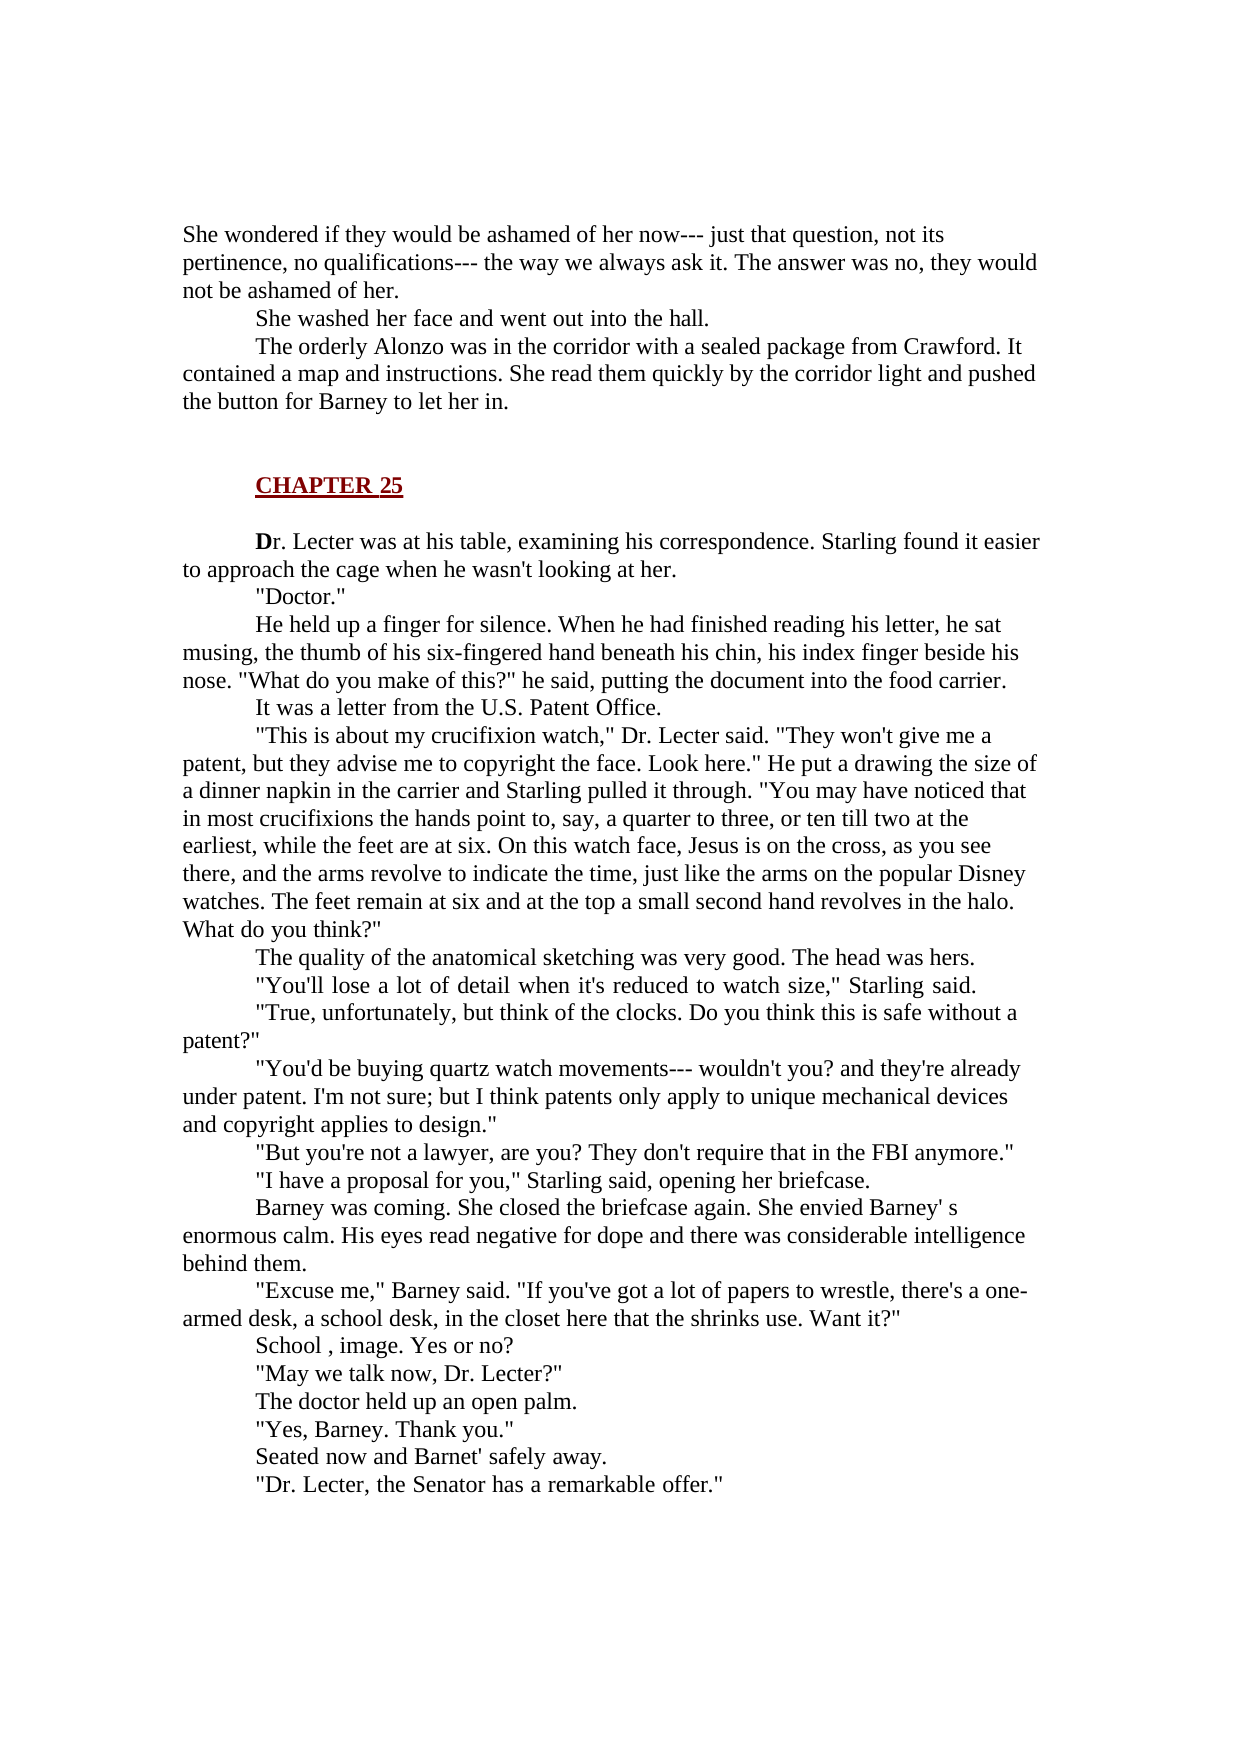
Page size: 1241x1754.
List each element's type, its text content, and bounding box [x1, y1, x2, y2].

text "Excuse me," Barney said. "If you've got a lot of papers to wrestle, there's a one- armed desk, a school desk, in the closet here that the shrinks use. Want it?" [182, 1276, 1051, 1331]
text Seated now and Barnet' safely away. [255, 1443, 1142, 1470]
text "Dr. Lecter, the Senator has a remarkable offer." [255, 1470, 1142, 1498]
text The doctor held up an open palm. "Yes, Barney. Thank you." [255, 1387, 591, 1442]
text She washed her face and went out into the hall. [255, 304, 1142, 331]
text It was a letter from the U.S. Patent Office. [255, 693, 1142, 721]
text "Doctor." [255, 582, 1142, 610]
text "But you're not a lawyer, are you? They don't require that in the FBI anymore." "I have a proposal for you," Starling said, opening her briefcase. [255, 1138, 1028, 1193]
text He held up a finger for silence. When he had finished reading his letter, he sat musing, the thumb of his six-fingered hand beneath his chin, his index finger beside his nose. "What do you make of this?" he said, putting the document into the food carrier. [182, 610, 1051, 693]
text The orderly Alonzo was in the corridor with a sealed package from Crawford. It contained a map and instructions. She read them quickly by the corridor light and pushed the button for Barney to let her in. [182, 332, 1051, 414]
text "You'd be buying quartz watch movements--- wouldn't you? and they're already under patent. I'm not sure; but I think patents only apply to unique mechanical devices and copyright applies to design." [182, 1054, 1040, 1138]
text The quality of the anatomical sketching was very good. The head was hers. "You'll lose a lot of detail when it's reduced to watch size," Starling said. "True, unfortunately, but think of the clocks. Do you think this is safe without a [255, 943, 1028, 1026]
text School , image. Yes or no? "May we talk now, Dr. Lecter?" [255, 1331, 568, 1387]
text "This is about my crucifixion watch," Dr. Lecter said. "They won't give me a patent, but they advise me to copyright the face. Look here." He put a drawing the size of a dinner napkin in the carrier and Starling pulled it through. "You may have noticed that in most crucifixions the hands point to, say, a quarter to three, or ten till two at the earliest, while the feet are at six. On this watch face, Jesus is on the cross, as you see there, and the arms revolve to indicate the time, just like the arms on the popular Disney watches. The feet remain at six and at the top a small second hand revolves in the halo. [182, 721, 1044, 914]
subtitle CHAPTER 25 [255, 471, 1142, 499]
text Dr. Lecter was at his table, examining his correspondence. Starling found it easier to approach the cage when he wasn't looking at her. [182, 527, 1051, 582]
text Barney was coming. She closed the briefcase again. She envied Barney' s enormous calm. His eyes read negative for dope and there was considerable intelligence behind them. [182, 1193, 1051, 1276]
text patent?" [182, 1026, 1142, 1054]
text She wondered if they would be ashamed of her now--- just that question, not its pertinence, no qualifications--- the way we always ask it. The answer was no, they would not be ashamed of her. [182, 220, 1051, 303]
text What do you think?" [182, 915, 1142, 943]
